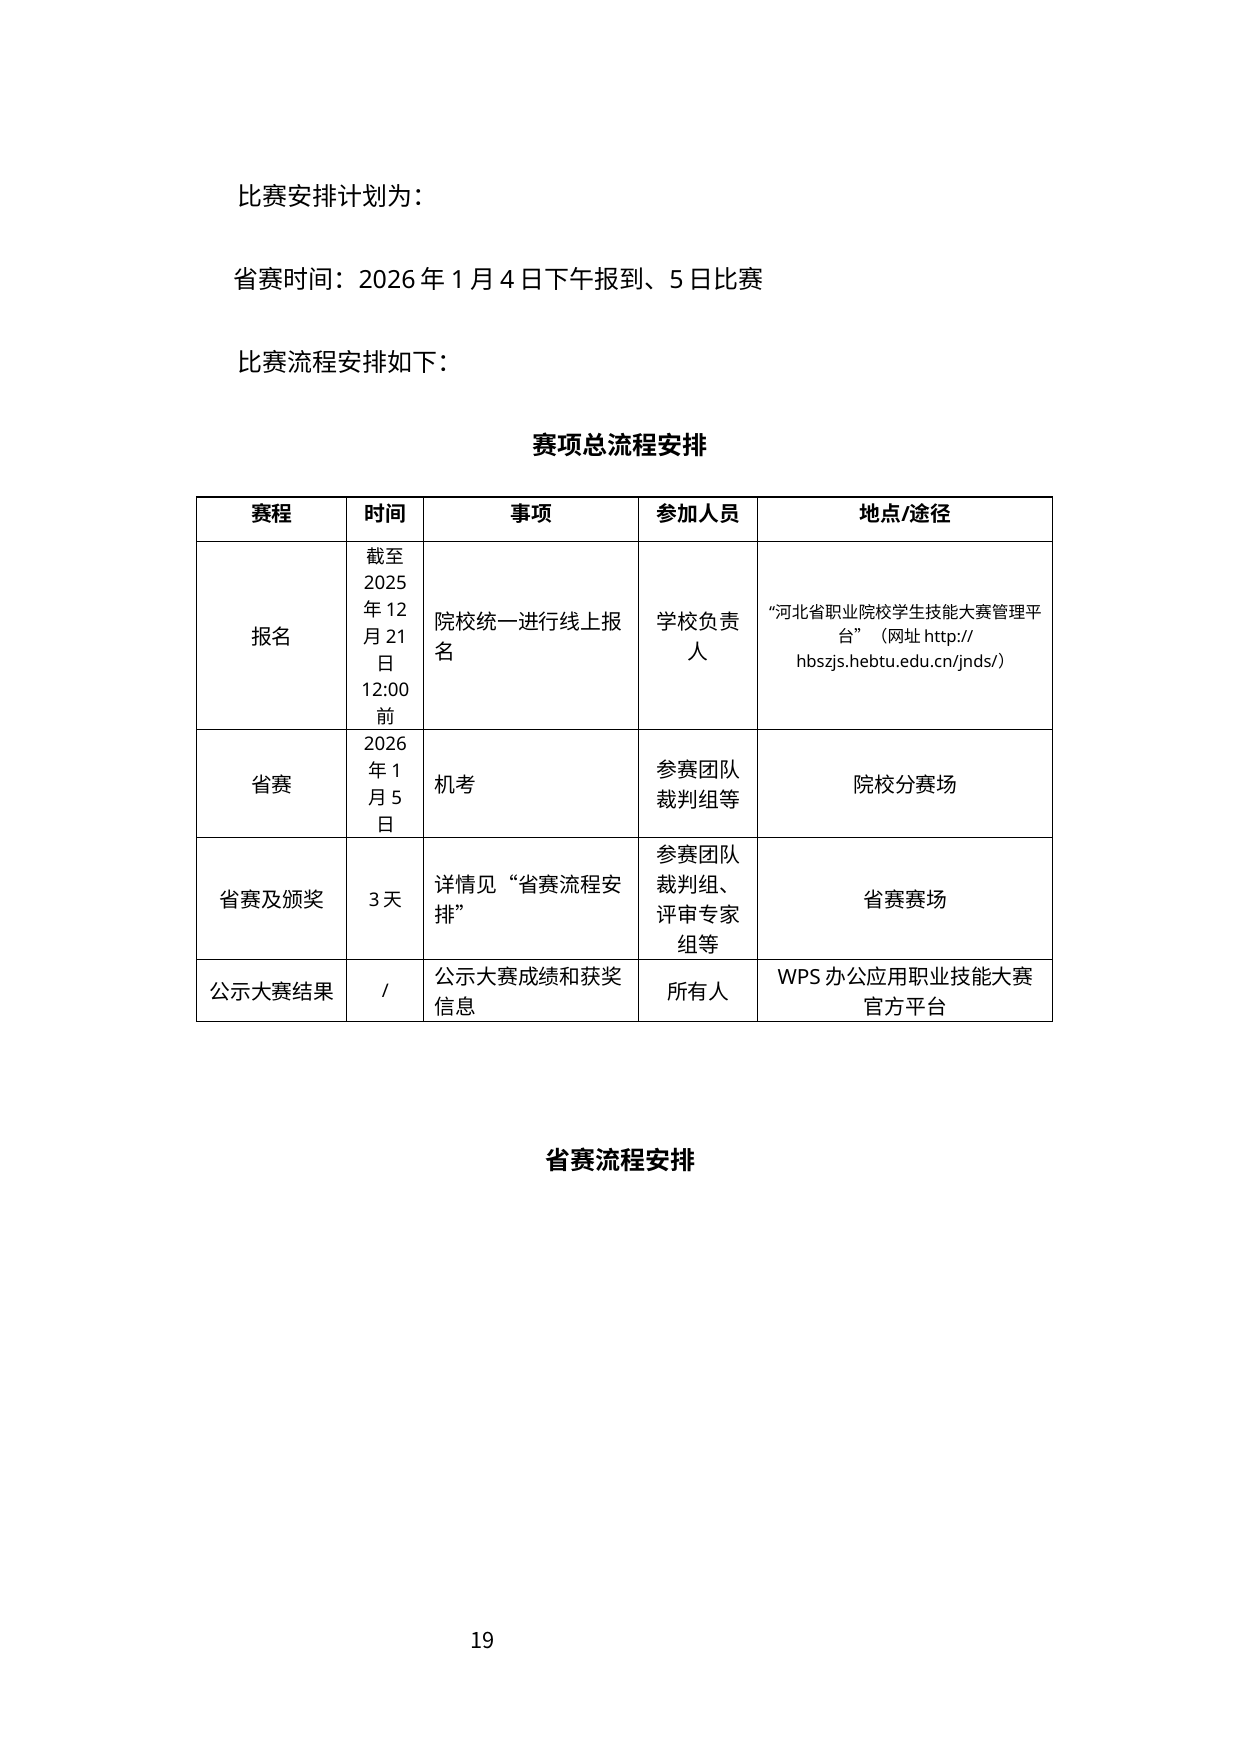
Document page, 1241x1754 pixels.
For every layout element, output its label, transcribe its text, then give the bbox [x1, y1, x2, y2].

table_cell 省赛 [197, 730, 346, 837]
table_cell 详情见“省赛流程安排” [424, 838, 638, 959]
text 比赛安排计划为： [187, 162, 1053, 227]
text 比赛流程安排如下： [187, 328, 1053, 393]
table_cell 公示大赛成绩和获奖信息 [424, 960, 638, 1021]
table_cell / [347, 960, 423, 1021]
table_cell 参赛团队 裁判组等 [639, 730, 757, 837]
table_cell 机考 [424, 730, 638, 837]
table_cell 报名 [197, 542, 346, 729]
table_cell 公示大赛结果 [197, 960, 346, 1021]
table_cell 学校负责人 [639, 542, 757, 729]
table_cell 省赛赛场 [758, 838, 1052, 959]
table_cell 院校分赛场 [758, 730, 1052, 837]
text 赛项总流程安排 [187, 411, 1053, 476]
table_header 参加人员 [639, 498, 757, 541]
table_cell 院校统一进行线上报名 [424, 542, 638, 729]
table_header 赛程 [197, 498, 346, 541]
table_cell “河北省职业院校学生技能大赛管理平台”（网址http://hbszjs.hebtu.edu.cn/jnds/） [758, 542, 1052, 729]
table_header 地点/途径 [758, 498, 1052, 541]
table_cell 所有人 [639, 960, 757, 1021]
table_header 事项 [424, 498, 638, 541]
text 省赛时间：2026年1月4日下午报到、5日比赛 [233, 245, 1053, 310]
table_header 时间 [347, 498, 423, 541]
table_cell 3天 [347, 838, 423, 959]
table_cell 省赛及颁奖 [197, 838, 346, 959]
text 省赛流程安排 [187, 1126, 1053, 1191]
